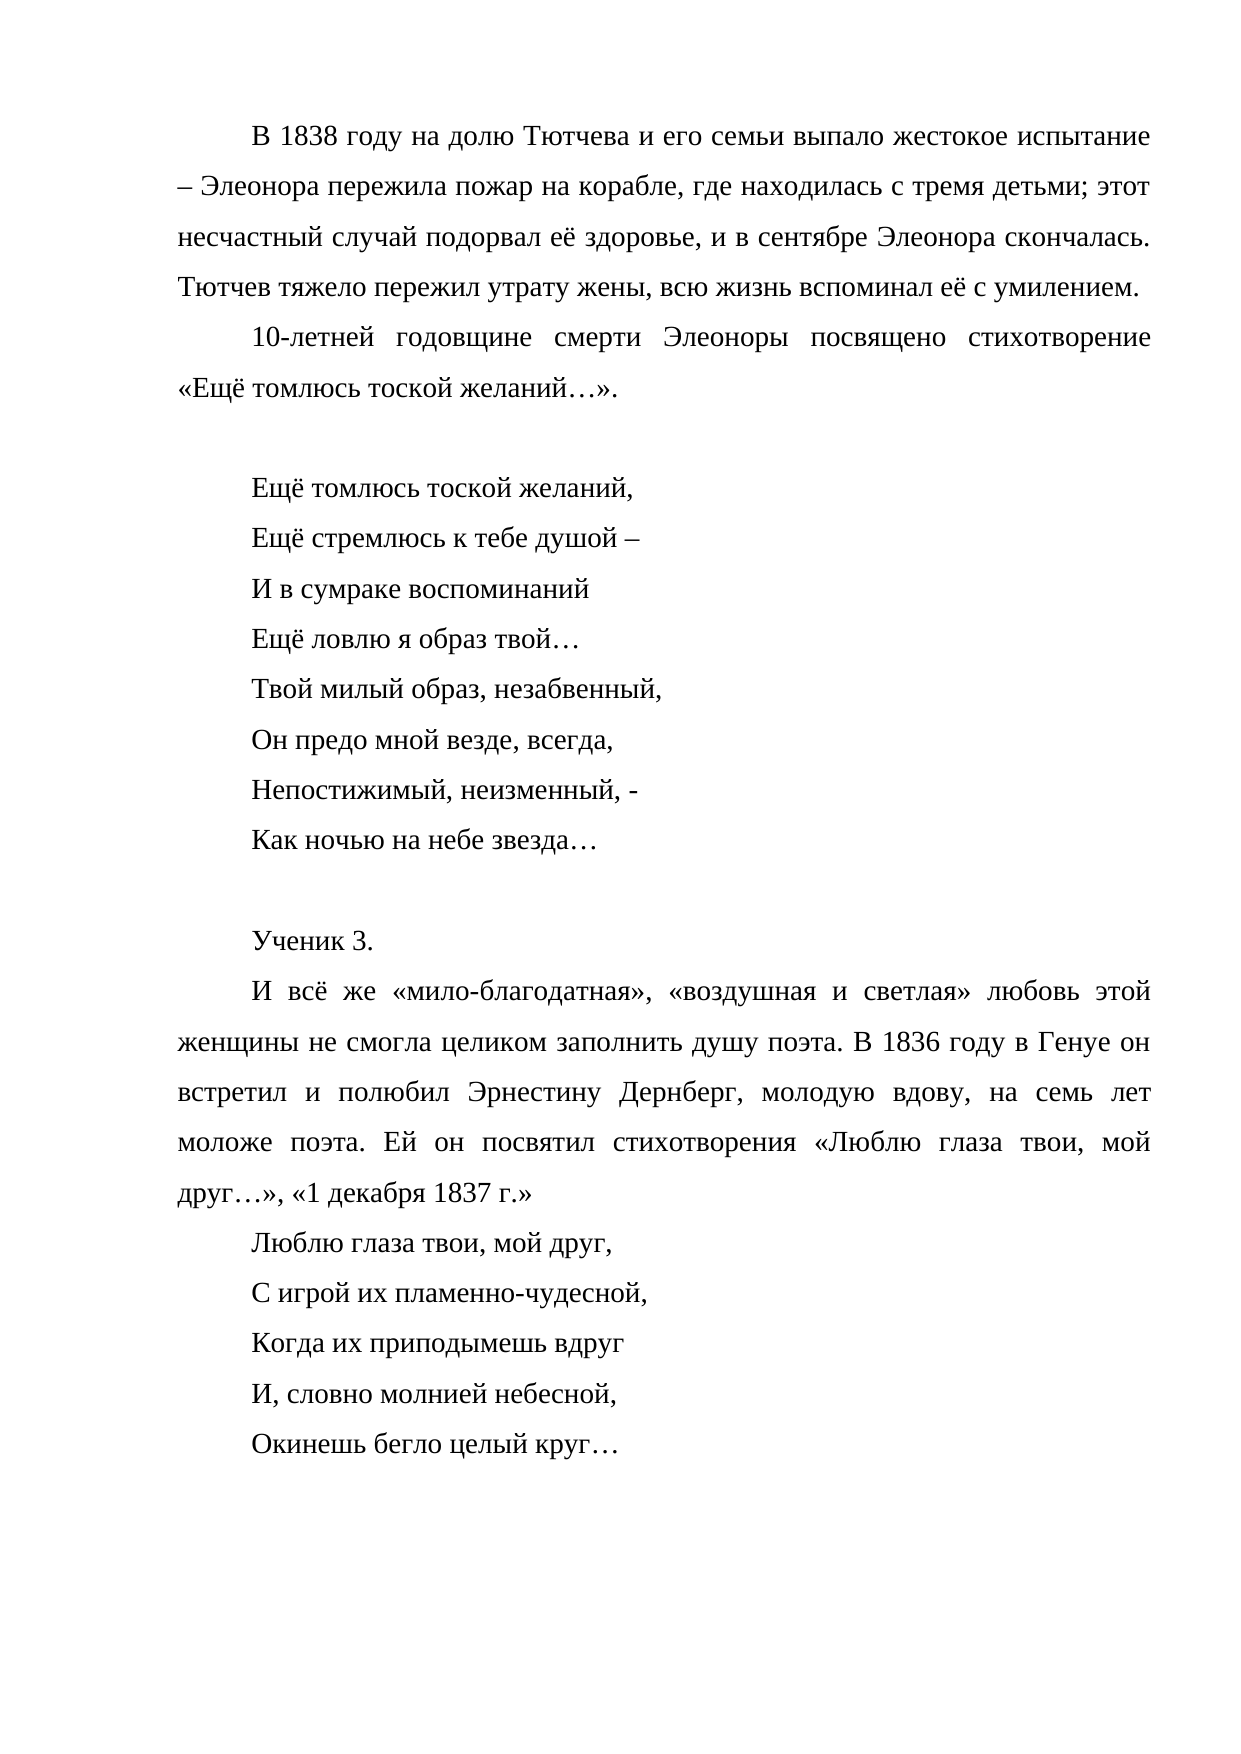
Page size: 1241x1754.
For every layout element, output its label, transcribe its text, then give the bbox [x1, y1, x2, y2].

text Ещё стремлюсь к тебе душой – [177, 521, 1152, 554]
text Люблю глаза твои, мой друг, [177, 1225, 1152, 1258]
text Ученик 3. [177, 923, 1152, 957]
text Как ночью на небе звезда… [177, 822, 1152, 856]
text И всё же «мило-благодатная», «воздушная и светлая» любовь этой женщины не смогла целиком заполнить душу поэта. В 1836 году в Генуе он встретил и полюбил Эрнестину Дернберг, молодую вдову, на семь лет моложе поэта. Ей он посвятил стихотворения «Люблю глаза твои, мой друг…», «1 декабря 1837 г.» [177, 973, 1152, 1208]
text Ещё томлюсь тоской желаний, [177, 470, 1152, 504]
text Когда их приподымешь вдруг [177, 1326, 1152, 1359]
text Ещё ловлю я образ твой… [177, 621, 1152, 655]
text И, словно молнией небесной, [177, 1376, 1152, 1409]
text В 1838 году на долю Тютчева и его семьи выпало жестокое испытание – Элеонора пережила пожар на корабле, где находилась с тремя детьми; этот несчастный случай подорвал её здоровье, и в сентябре Элеонора скончалась. Тютчев тяжело пережил утрату жены, всю жизнь вспоминал её с умилением. [177, 118, 1152, 303]
text 10-летней годовщине смерти Элеоноры посвящено стихотворение «Ещё томлюсь тоской желаний…». [177, 319, 1152, 403]
text Он предо мной везде, всегда, [177, 722, 1152, 755]
text С игрой их пламенно-чудесной, [177, 1275, 1152, 1309]
text Непостижимый, неизменный, - [177, 772, 1152, 806]
text Твой милый образ, незабвенный, [177, 672, 1152, 705]
text Окинешь бегло целый круг… [177, 1426, 1152, 1460]
text И в сумраке воспоминаний [177, 571, 1152, 604]
